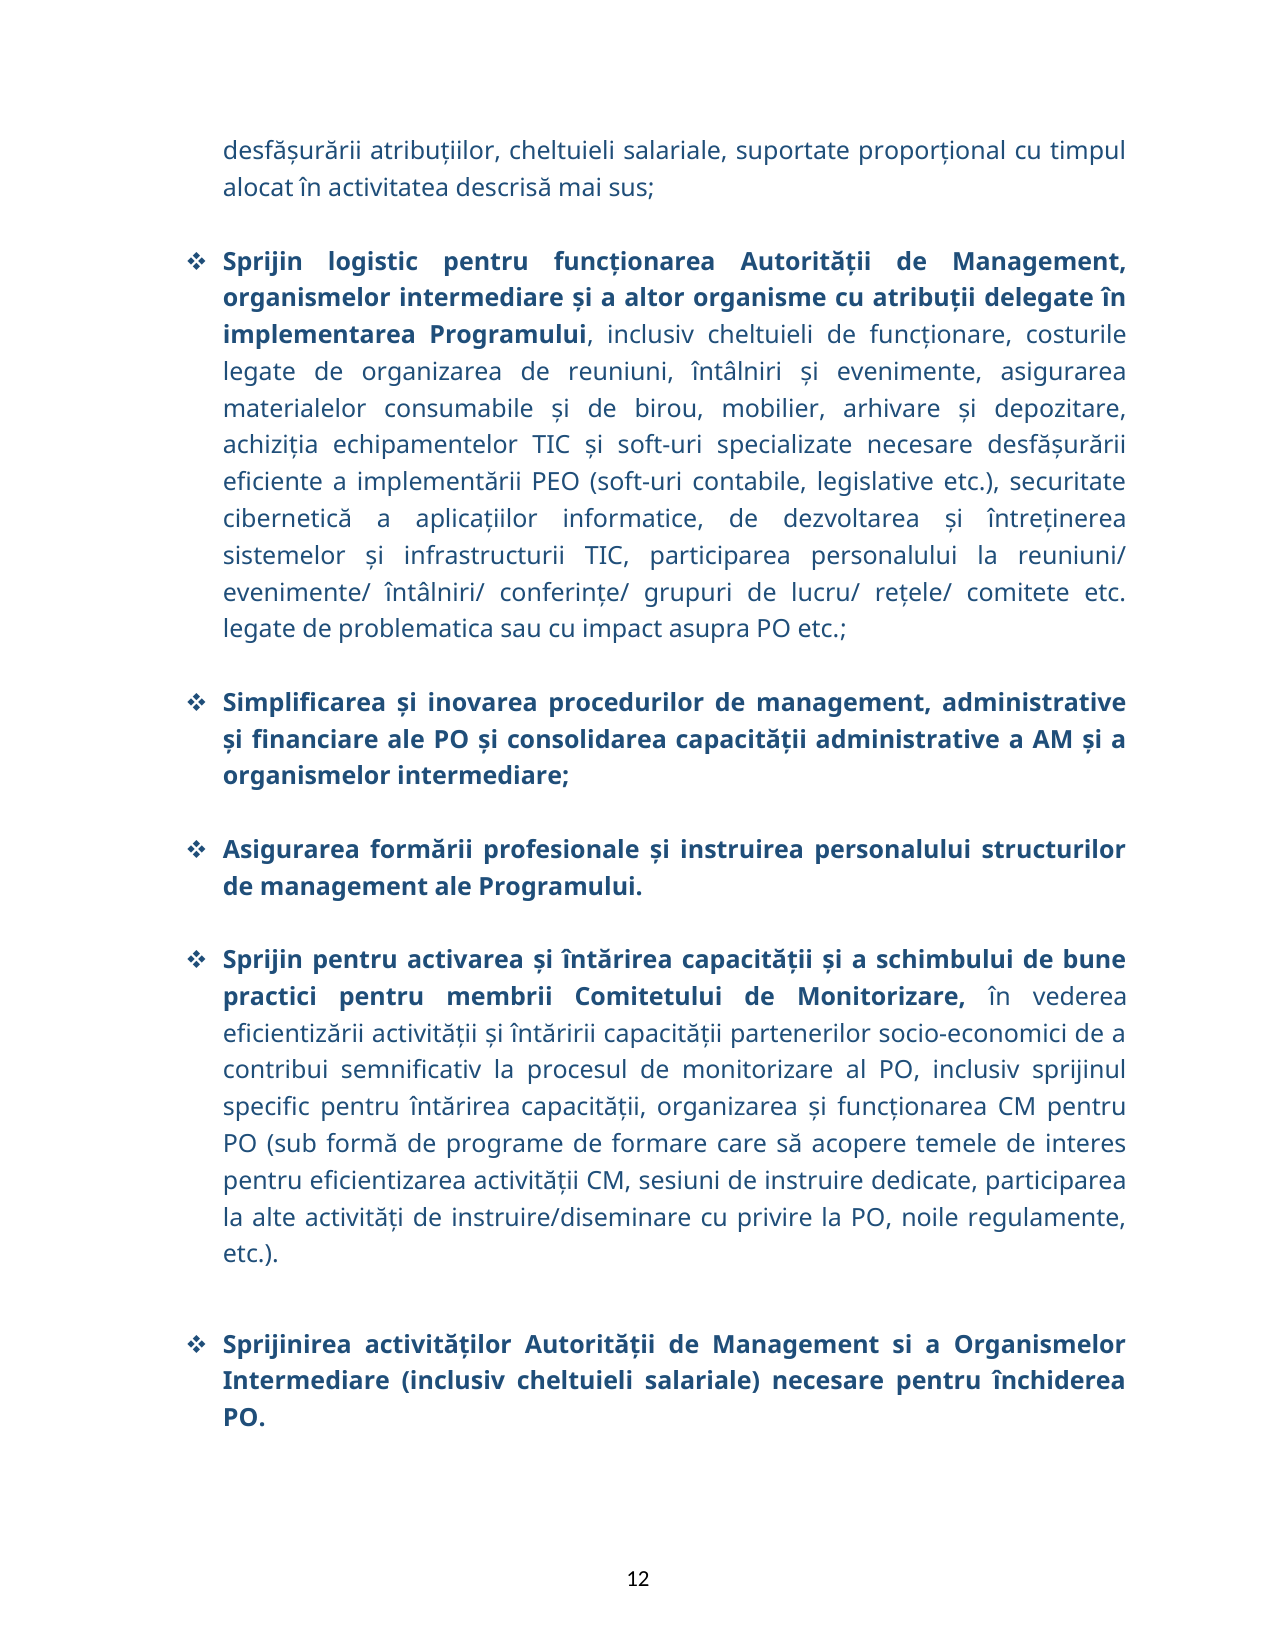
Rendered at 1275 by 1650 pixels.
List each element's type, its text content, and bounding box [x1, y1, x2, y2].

list Asigurarea formării profesionale și instruirea personalului structurilor de management ale Programului. [185, 832, 1127, 902]
list Sprijin pentru activarea și întărirea capacității și a schimbului de bune practici pentru membrii Comitetului de Monitorizare, în vederea eficientizării activității și întăririi capacității partenerilor socio-economici de a contribui semnificativ la procesul de monitorizare al PO, inclusiv sprijinul specific pentru întărirea capacității, organizarea și funcționarea CM pentru PO (sub formă de programe de formare care să acopere temele de interes pentru eficientizarea activității CM, sesiuni de instruire dedicate, participarea la alte activități de instruire/diseminare cu privire la PO, noile regulamente, etc.). [185, 942, 1127, 1270]
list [185, 133, 1127, 204]
list Sprijinirea activităților Autorității de Management si a Organismelor Intermediare (inclusiv cheltuieli salariale) necesare pentru închiderea PO. [185, 1326, 1127, 1434]
list Sprijin logistic pentru funcționarea Autorității de Management, organismelor intermediare și a altor organisme cu atribuții delegate în implementarea Programului, inclusiv cheltuieli de funcționare, costurile legate de organizarea de reuniuni, întâlniri și evenimente, asigurarea materialelor consumabile și de birou, mobilier, arhivare și depozitare, achiziția echipamentelor TIC și soft-uri specializate necesare desfășurării eficiente a implementării PEO (soft-uri contabile, legislative etc.), securitate cibernetică a aplicațiilor informatice, de dezvoltarea și întreținerea sistemelor și infrastructurii TIC, participarea personalului la reuniuni/ evenimente/ întâlniri/ conferințe/ grupuri de lucru/ rețele/ comitete etc. legate de problematica sau cu impact asupra PO etc.; [185, 243, 1127, 645]
list Simplificarea și inovarea procedurilor de management, administrative și financiare ale PO și consolidarea capacității administrative a AM și a organismelor intermediare; [185, 684, 1127, 792]
